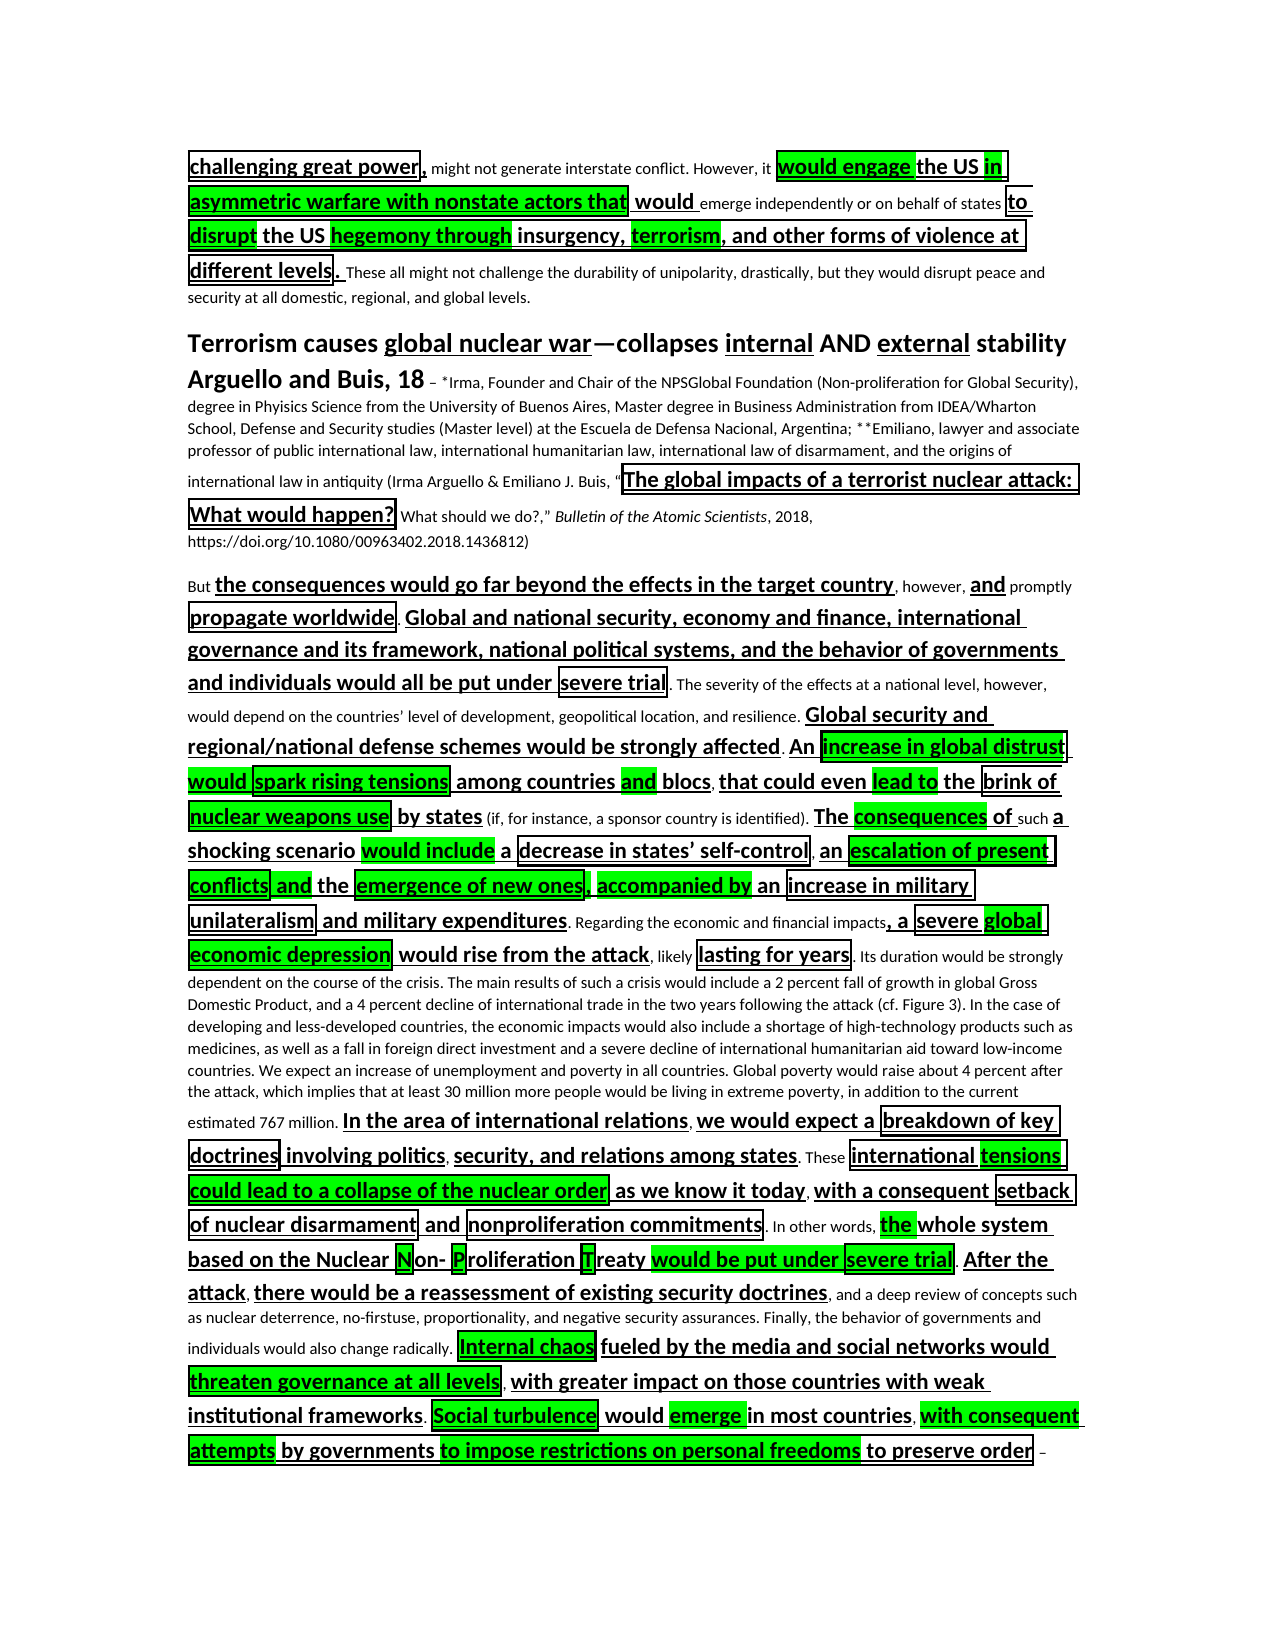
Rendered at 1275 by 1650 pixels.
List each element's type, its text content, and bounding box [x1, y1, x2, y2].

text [187, 150, 1087, 308]
text Arguello and Buis, 18 – *Irma, Founder and Chair of the NPSGlobal Foundation (Non-proliferation for Global Security), degree in Phyisics Science from the University of Buenos Aires, Master degree in Business Administration from IDEA/Wharton School, Defense and Security studies (Master level) at the Escuela de Defensa Nacional, Argentina; **Emiliano, lawyer and associate professor of public international law, international humanitarian law, international law of disarmament, and the origins of international law in antiquity (Irma Arguello & Emiliano J. Buis, “The global impacts of a terrorist nuclear attack: What would happen? What should we do?,” Bulletin of the Atomic Scientists, 2018, https://doi.org/10.1080/00963402.2018.1436812) [187, 362, 1087, 552]
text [187, 570, 1087, 1466]
subtitle Terrorism causes global nuclear war—collapses internal AND external stability [187, 326, 1087, 359]
